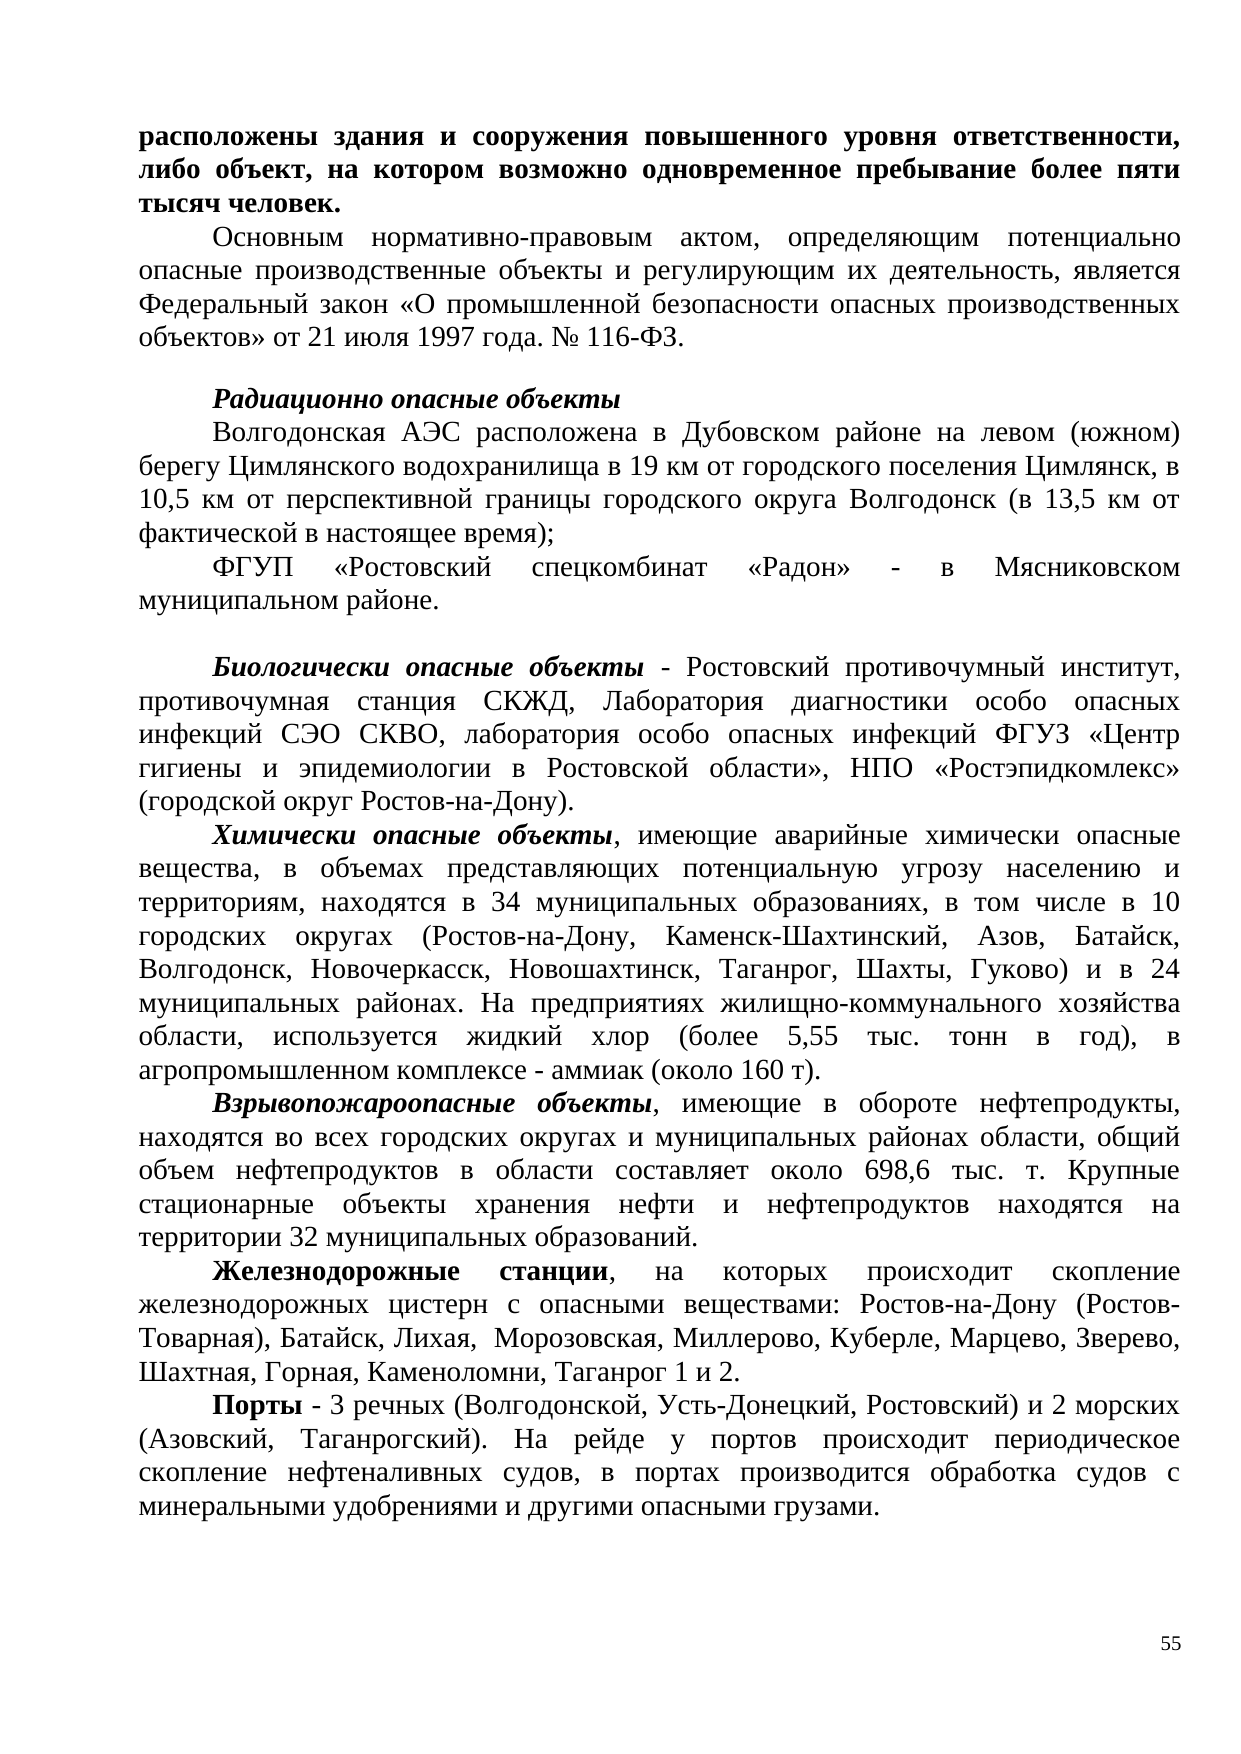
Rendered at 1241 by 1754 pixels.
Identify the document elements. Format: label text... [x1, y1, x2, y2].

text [138, 118, 1181, 219]
text Железнодорожные станции, на которых происходит скопление железнодорожных цистерн с опасными веществами: Ростов-на-Дону (Ростов-Товарная), Батайск, Лихая, Морозовская, Миллерово, Куберле, Марцево, Зверево, Шахтная, Горная, Каменоломни, Таганрог 1 и 2. [138, 1253, 1181, 1387]
text Порты - 3 речных (Волгодонской, Усть-Донецкий, Ростовский) и 2 морских (Азовский, Таганрогский). На рейде у портов происходит периодическое скопление нефтеналивных судов, в портах производится обработка судов с минеральными удобрениями и другими опасными грузами. [138, 1387, 1181, 1521]
text Взрывопожароопасные объекты, имеющие в обороте нефтепродукты, находятся во всех городских округах и муниципальных районах области, общий объем нефтепродуктов в области составляет около 698,6 тыс. т. Крупные стационарные объекты хранения нефти и нефтепродуктов находятся на территории 32 муниципальных образований. [138, 1085, 1181, 1253]
text Основным нормативно-правовым актом, определяющим потенциально опасные производственные объекты и регулирующим их деятельность, является Федеральный закон «О промышленной безопасности опасных производственных объектов» от 21 июля 1997 года. № 116-ФЗ. [138, 219, 1181, 353]
text Химически опасные объекты, имеющие аварийные химически опасные вещества, в объемах представляющих потенциальную угрозу населению и территориям, находятся в 34 муниципальных образованиях, в том числе в 10 городских округах (Ростов-на-Дону, Каменск-Шахтинский, Азов, Батайск, Волгодонск, Новочеркасск, Новошахтинск, Таганрог, Шахты, Гуково) и в 24 муниципальных районах. На предприятиях жилищно-коммунального хозяйства области, используется жидкий хлор (более 5,55 тыс. тонн в год), в агропромышленном комплексе - аммиак (около 160 т). [138, 817, 1181, 1085]
text ФГУП «Ростовский спецкомбинат «Радон» - в Мясниковском муниципальном районе. [138, 549, 1181, 616]
text Радиационно опасные объекты [138, 381, 1181, 414]
text Биологически опасные объекты - Ростовский противочумный институт, противочумная станция СКЖД, Лаборатория диагностики особо опасных инфекций СЭО СКВО, лаборатория особо опасных инфекций ФГУЗ «Центр гигиены и эпидемиологии в Ростовской области», НПО «Ростэпидкомлекс» (городской округ Ростов-на-Дону). [138, 649, 1181, 817]
text Волгодонская АЭС расположена в Дубовском районе на левом (южном) берегу Цимлянского водохранилища в 19 км от городского поселения Цимлянск, в 10,5 км от перспективной границы городского округа Волгодонск (в 13,5 км от фактической в настоящее время); [138, 414, 1181, 549]
